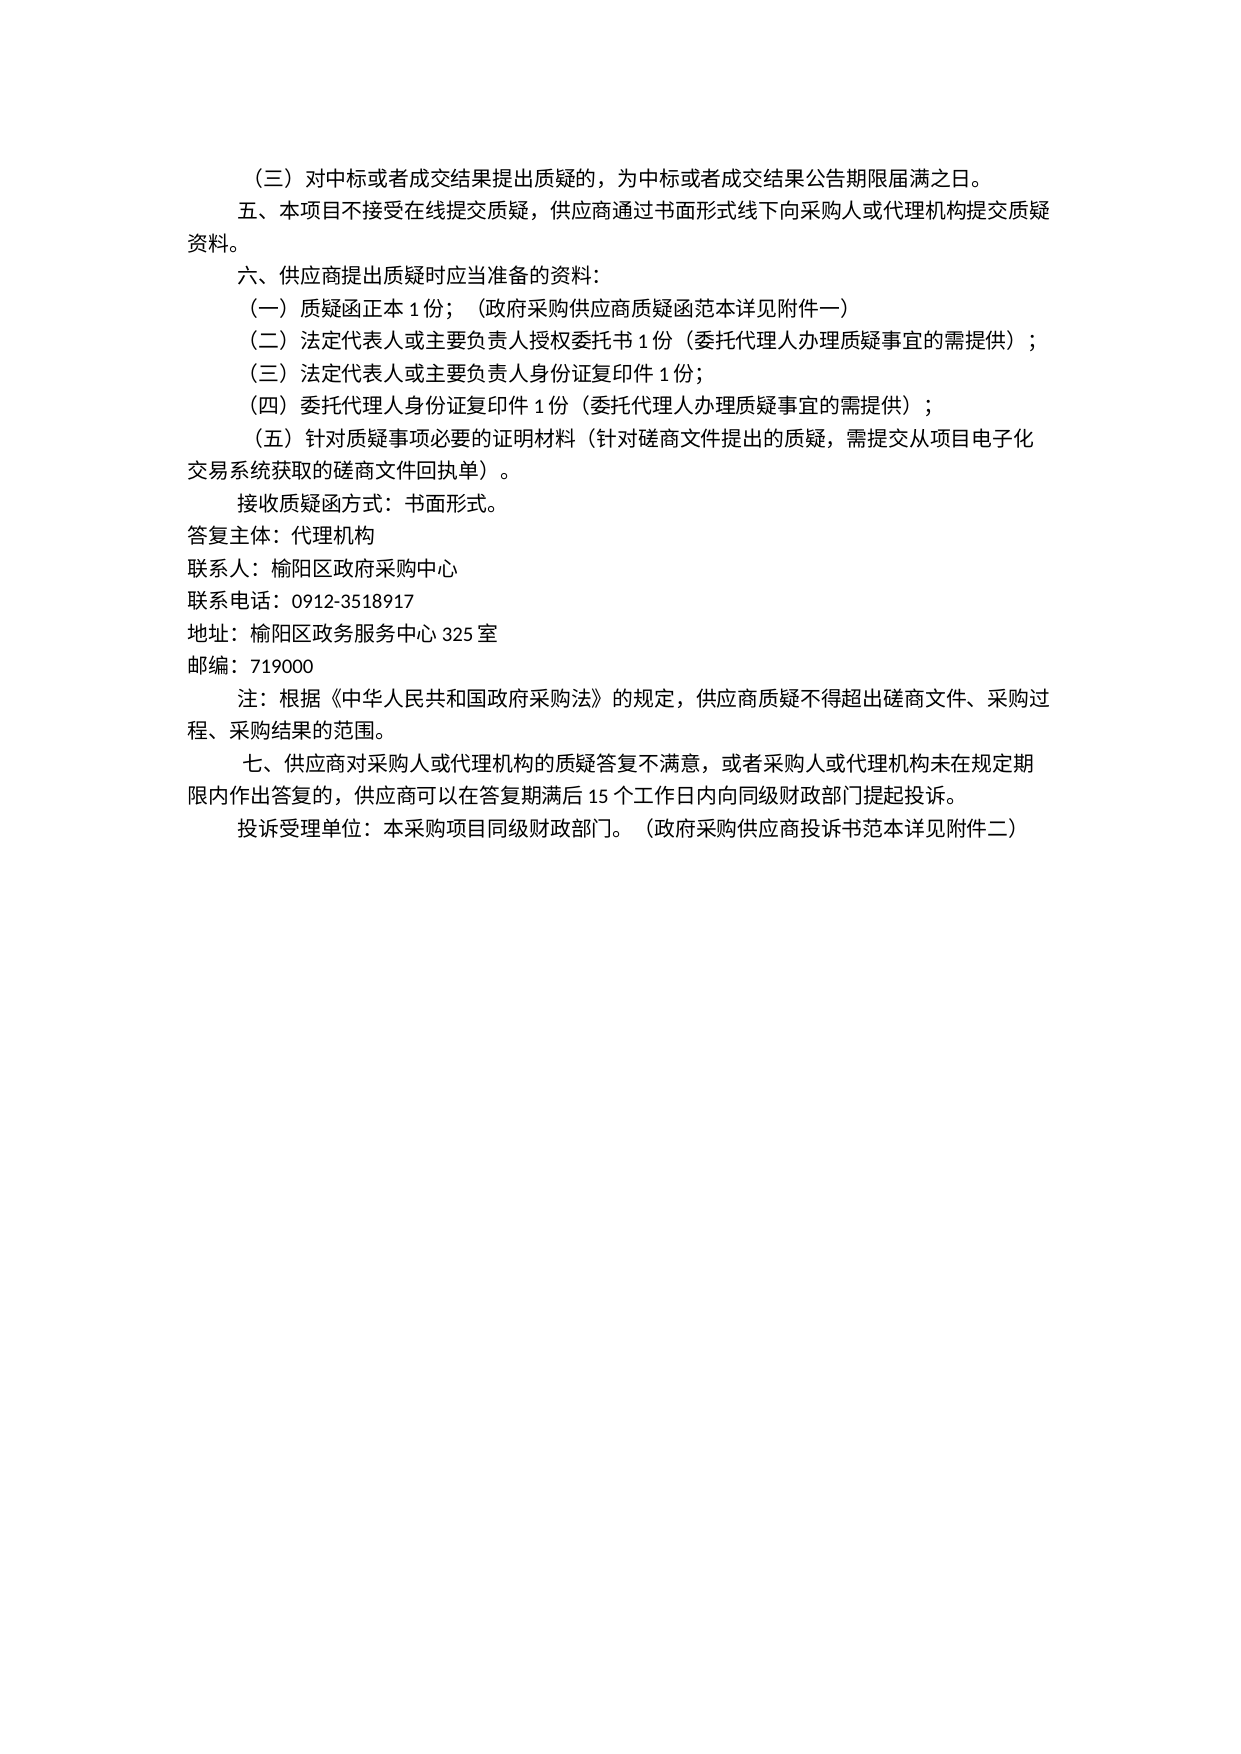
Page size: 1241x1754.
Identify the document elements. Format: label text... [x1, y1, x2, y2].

text 注：根据《中华人民共和国政府采购法》的规定，供应商质疑不得超出磋商文件、采购过程、采购结果的范围。 [187, 682, 1053, 747]
text 邮编：719000 [187, 649, 1053, 682]
text （五）针对质疑事项必要的证明材料（针对磋商文件提出的质疑，需提交从项目电子化交易系统获取的磋商文件回执单）。 [187, 422, 1053, 487]
text （三）法定代表人或主要负责人身份证复印件1份； [187, 357, 1053, 389]
text 投诉受理单位：本采购项目同级财政部门。（政府采购供应商投诉书范本详见附件二） [187, 812, 1053, 844]
text 五、本项目不接受在线提交质疑，供应商通过书面形式线下向采购人或代理机构提交质疑资料。 [187, 194, 1053, 259]
text （二）法定代表人或主要负责人授权委托书1份（委托代理人办理质疑事宜的需提供）； [187, 324, 1053, 357]
text （三）对中标或者成交结果提出质疑的，为中标或者成交结果公告期限届满之日。 [187, 162, 1053, 194]
text 联系人：榆阳区政府采购中心 [187, 552, 1053, 584]
text （一）质疑函正本1份；（政府采购供应商质疑函范本详见附件一） [187, 292, 1053, 324]
text 答复主体：代理机构 [187, 519, 1053, 552]
text 六、供应商提出质疑时应当准备的资料： [187, 259, 1053, 292]
text 联系电话：0912-3518917 [187, 584, 1053, 617]
text 接收质疑函方式：书面形式。 [187, 487, 1053, 519]
text 地址：榆阳区政务服务中心325室 [187, 617, 1053, 649]
text 七、供应商对采购人或代理机构的质疑答复不满意，或者采购人或代理机构未在规定期限内作出答复的，供应商可以在答复期满后15个工作日内向同级财政部门提起投诉。 [187, 747, 1053, 812]
text （四）委托代理人身份证复印件1份（委托代理人办理质疑事宜的需提供）； [187, 389, 1053, 422]
